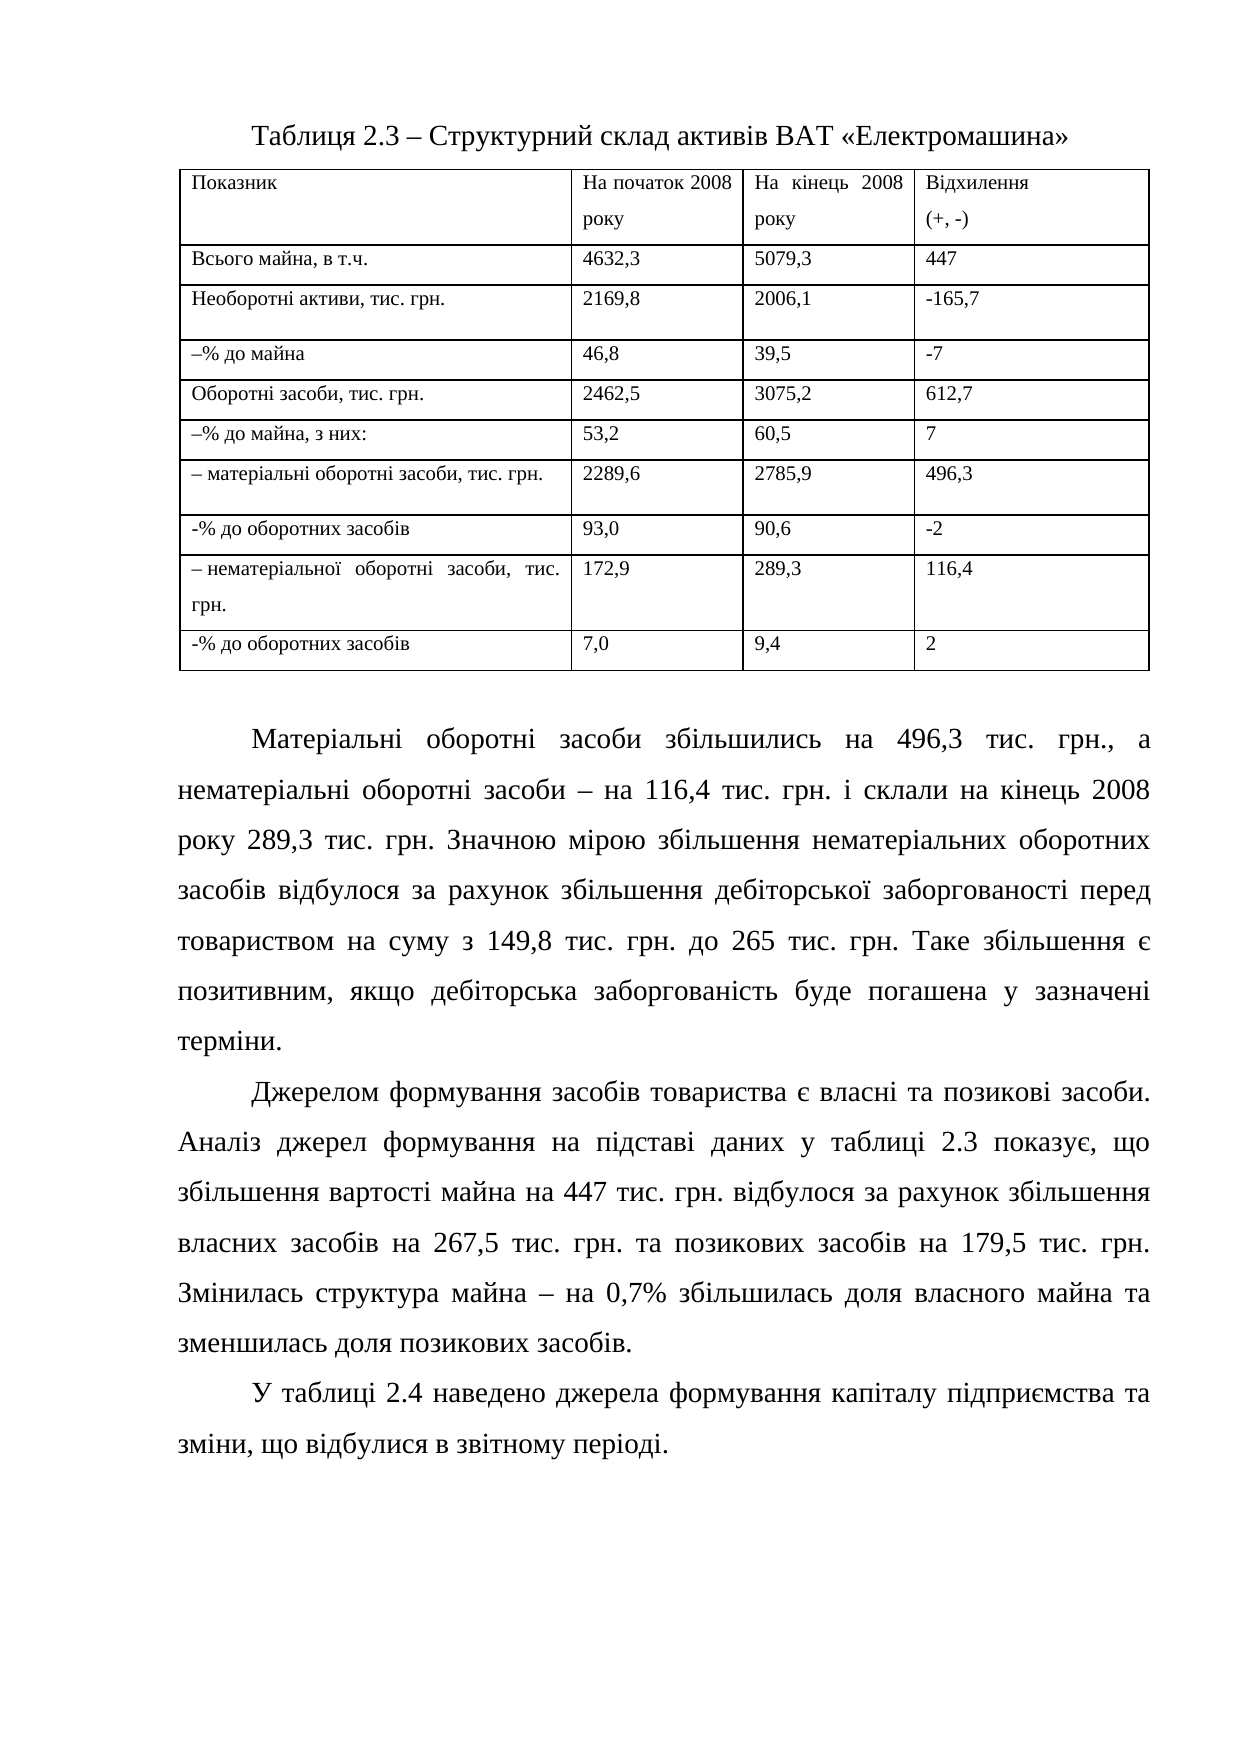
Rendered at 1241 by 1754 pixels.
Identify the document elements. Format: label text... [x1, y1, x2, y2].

table_cell 60,5 [744, 421, 914, 459]
table_cell 447 [915, 246, 1148, 284]
table_cell 39,5 [744, 341, 914, 379]
table_cell – матеріальні оборотні засоби, тис. грн. [181, 461, 571, 514]
table_cell 7 [915, 421, 1148, 459]
table_cell – нематеріальної оборотні засоби, тис. грн. [181, 556, 571, 630]
table_cell 2289,6 [572, 461, 742, 514]
table_cell 2462,5 [572, 381, 742, 419]
table_cell 172,9 [572, 556, 742, 630]
table_cell 496,3 [915, 461, 1148, 514]
table_cell -7 [915, 341, 1148, 379]
table_cell 90,6 [744, 516, 914, 554]
table_cell 612,7 [915, 381, 1148, 419]
table_cell 2785,9 [744, 461, 914, 514]
table_cell 93,0 [572, 516, 742, 554]
table_cell 3075,2 [744, 381, 914, 419]
table_cell 9,4 [744, 631, 914, 670]
table_cell Оборотні засоби, тис. грн. [181, 381, 571, 419]
table_cell -% до оборотних засобів [181, 631, 571, 670]
table_cell Всього майна, в т.ч. [181, 246, 571, 284]
text Таблиця 2.3 – Структурний склад активів ВАТ «Електромашина» [177, 118, 1152, 152]
text Матеріальні оборотні засоби збільшились на 496,3 тис. грн., а нематеріальні оборотні засоби – на 116,4 тис. грн. і склали на кінець 2008 року 289,3 тис. грн. Значною мірою збільшення нематеріальних оборотних засобів відбулося за рахунок збільшення дебіторської заборгованості перед товариством на суму з 149,8 тис. грн. до 265 тис. грн. Таке збільшення є позитивним, якщо дебіторська заборгованість буде погашена у зазначені терміни. [177, 722, 1152, 1057]
table_cell 2006,1 [744, 286, 914, 339]
text Джерелом формування засобів товариства є власні та позикові засоби. Аналіз джерел формування на підставі даних у таблиці 2.3 показує, що збільшення вартості майна на 447 тис. грн. відбулося за рахунок збільшення власних засобів на 267,5 тис. грн. та позикових засобів на 179,5 тис. грн. Змінилась структура майна – на 0,7% збільшилась доля власного майна та зменшилась доля позикових засобів. [177, 1074, 1152, 1359]
table_cell -165,7 [915, 286, 1148, 339]
table_cell 5079,3 [744, 246, 914, 284]
table_header На кінець 2008 року [744, 170, 914, 244]
text У таблиці 2.4 наведено джерела формування капіталу підприємства та зміни, що відбулися в звітному періоді. [177, 1376, 1152, 1459]
table_header Відхилення (+, -) [915, 170, 1148, 244]
table_cell 7,0 [572, 631, 742, 670]
table_cell 53,2 [572, 421, 742, 459]
table_cell 2169,8 [572, 286, 742, 339]
table_cell 289,3 [744, 556, 914, 630]
table_cell Необоротні активи, тис. грн. [181, 286, 571, 339]
table_cell 46,8 [572, 341, 742, 379]
table_header Показник [181, 170, 571, 244]
table_header На початок 2008 року [572, 170, 742, 244]
table_cell –% до майна, з них: [181, 421, 571, 459]
table_cell –% до майна [181, 341, 571, 379]
table_cell -2 [915, 516, 1148, 554]
table_cell -% до оборотних засобів [181, 516, 571, 554]
table_cell 116,4 [915, 556, 1148, 630]
table_cell 4632,3 [572, 246, 742, 284]
table_cell 2 [915, 631, 1148, 670]
